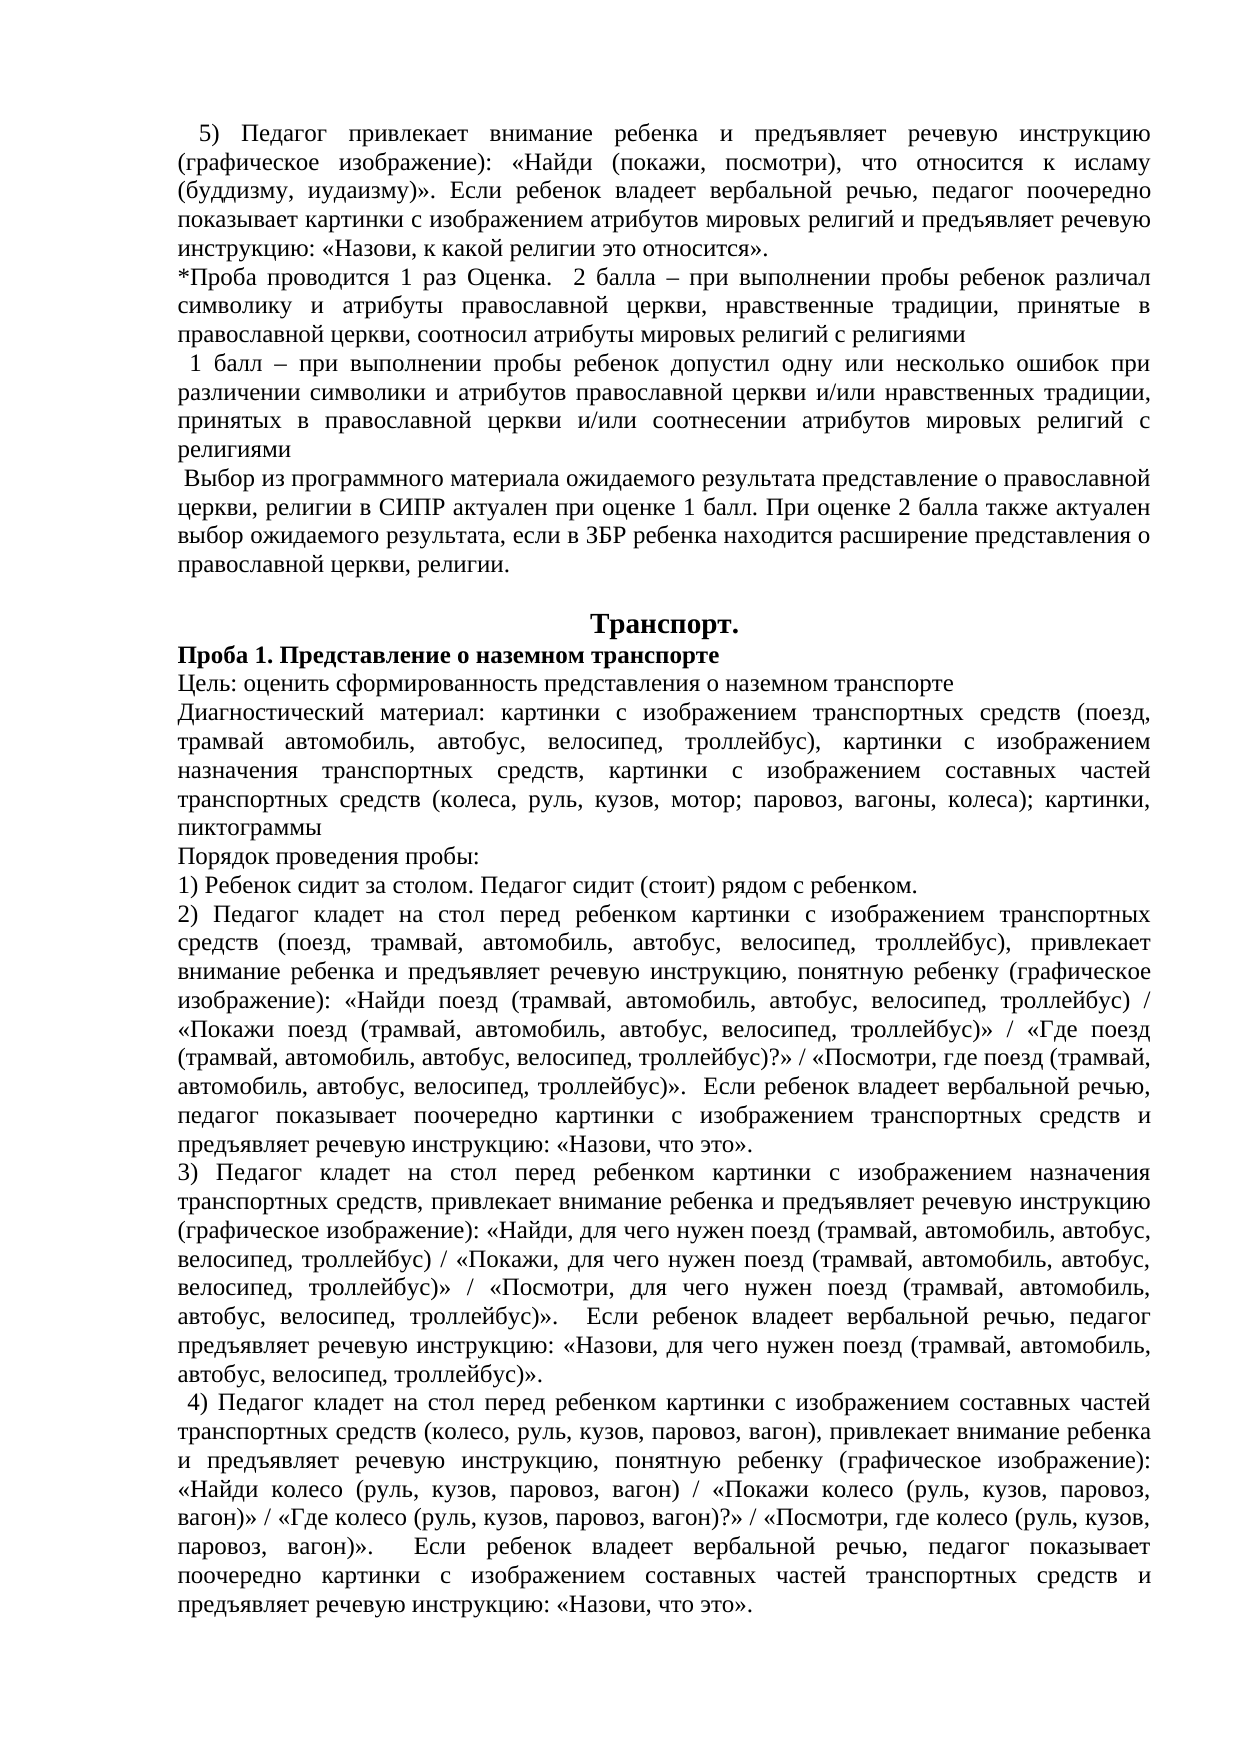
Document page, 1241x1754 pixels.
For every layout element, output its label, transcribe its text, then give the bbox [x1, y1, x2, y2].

text Диагностический материал: картинки с изображением транспортных средств (поезд, трамвай автомобиль, автобус, велосипед, троллейбус), картинки с изображением назначения транспортных средств, картинки с изображением составных частей транспортных средств (колеса, руль, кузов, мотор; паровоз, вагоны, колеса); картинки, пиктограммы [177, 697, 1152, 841]
text Проба 1. Представление о наземном транспорте [177, 640, 1152, 668]
text Цель: оценить сформированность представления о наземном транспорте [177, 668, 1152, 697]
text *Проба проводится 1 раз Оценка. 2 балла – при выполнении пробы ребенок различал символику и атрибуты православной церкви, нравственные традиции, принятые в православной церкви, соотносил атрибуты мировых религий с религиями [177, 262, 1152, 348]
text Порядок проведения пробы: [177, 841, 1152, 870]
text Транспорт. [177, 606, 1152, 640]
text 5) Педагог привлекает внимание ребенка и предъявляет речевую инструкцию (графическое изображение): «Найди (покажи, посмотри), что относится к исламу (буддизму, иудаизму)». Если ребенок владеет вербальной речью, педагог поочередно показывает картинки с изображением атрибутов мировых религий и предъявляет речевую инструкцию: «Назови, к какой религии это относится». [177, 118, 1152, 262]
text 1 балл – при выполнении пробы ребенок допустил одну или несколько ошибок при различении символики и атрибутов православной церкви и/или нравственных традиции, принятых в православной церкви и/или соотнесении атрибутов мировых религий с религиями [177, 348, 1152, 463]
text 1) Ребенок сидит за столом. Педагог сидит (стоит) рядом с ребенком. [177, 870, 1152, 899]
text 3) Педагог кладет на стол перед ребенком картинки с изображением назначения транспортных средств, привлекает внимание ребенка и предъявляет речевую инструкцию (графическое изображение): «Найди, для чего нужен поезд (трамвай, автомобиль, автобус, велосипед, троллейбус) / «Покажи, для чего нужен поезд (трамвай, автомобиль, автобус, велосипед, троллейбус)» / «Посмотри, для чего нужен поезд (трамвай, автомобиль, автобус, велосипед, троллейбус)». Если ребенок владеет вербальной речью, педагог предъявляет речевую инструкцию: «Назови, для чего нужен поезд (трамвай, автомобиль, автобус, велосипед, троллейбус)». [177, 1157, 1152, 1387]
text Выбор из программного материала ожидаемого результата представление о православной церкви, религии в СИПР актуален при оценке 1 балл. При оценке 2 балла также актуален выбор ожидаемого результата, если в ЗБР ребенка находится расширение представления о православной церкви, религии. [177, 463, 1152, 578]
text 2) Педагог кладет на стол перед ребенком картинки с изображением транспортных средств (поезд, трамвай, автомобиль, автобус, велосипед, троллейбус), привлекает внимание ребенка и предъявляет речевую инструкцию, понятную ребенку (графическое изображение): «Найди поезд (трамвай, автомобиль, автобус, велосипед, троллейбус) / «Покажи поезд (трамвай, автомобиль, автобус, велосипед, троллейбус)» / «Где поезд (трамвай, автомобиль, автобус, велосипед, троллейбус)?» / «Посмотри, где поезд (трамвай, автомобиль, автобус, велосипед, троллейбус)». Если ребенок владеет вербальной речью, педагог показывает поочередно картинки с изображением транспортных средств и предъявляет речевую инструкцию: «Назови, что это». [177, 899, 1152, 1157]
text 4) Педагог кладет на стол перед ребенком картинки с изображением составных частей транспортных средств (колесо, руль, кузов, паровоз, вагон), привлекает внимание ребенка и предъявляет речевую инструкцию, понятную ребенку (графическое изображение): «Найди колесо (руль, кузов, паровоз, вагон) / «Покажи колесо (руль, кузов, паровоз, вагон)» / «Где колесо (руль, кузов, паровоз, вагон)?» / «Посмотри, где колесо (руль, кузов, паровоз, вагон)». Если ребенок владеет вербальной речью, педагог показывает поочередно картинки с изображением составных частей транспортных средств и предъявляет речевую инструкцию: «Назови, что это». [177, 1387, 1152, 1617]
